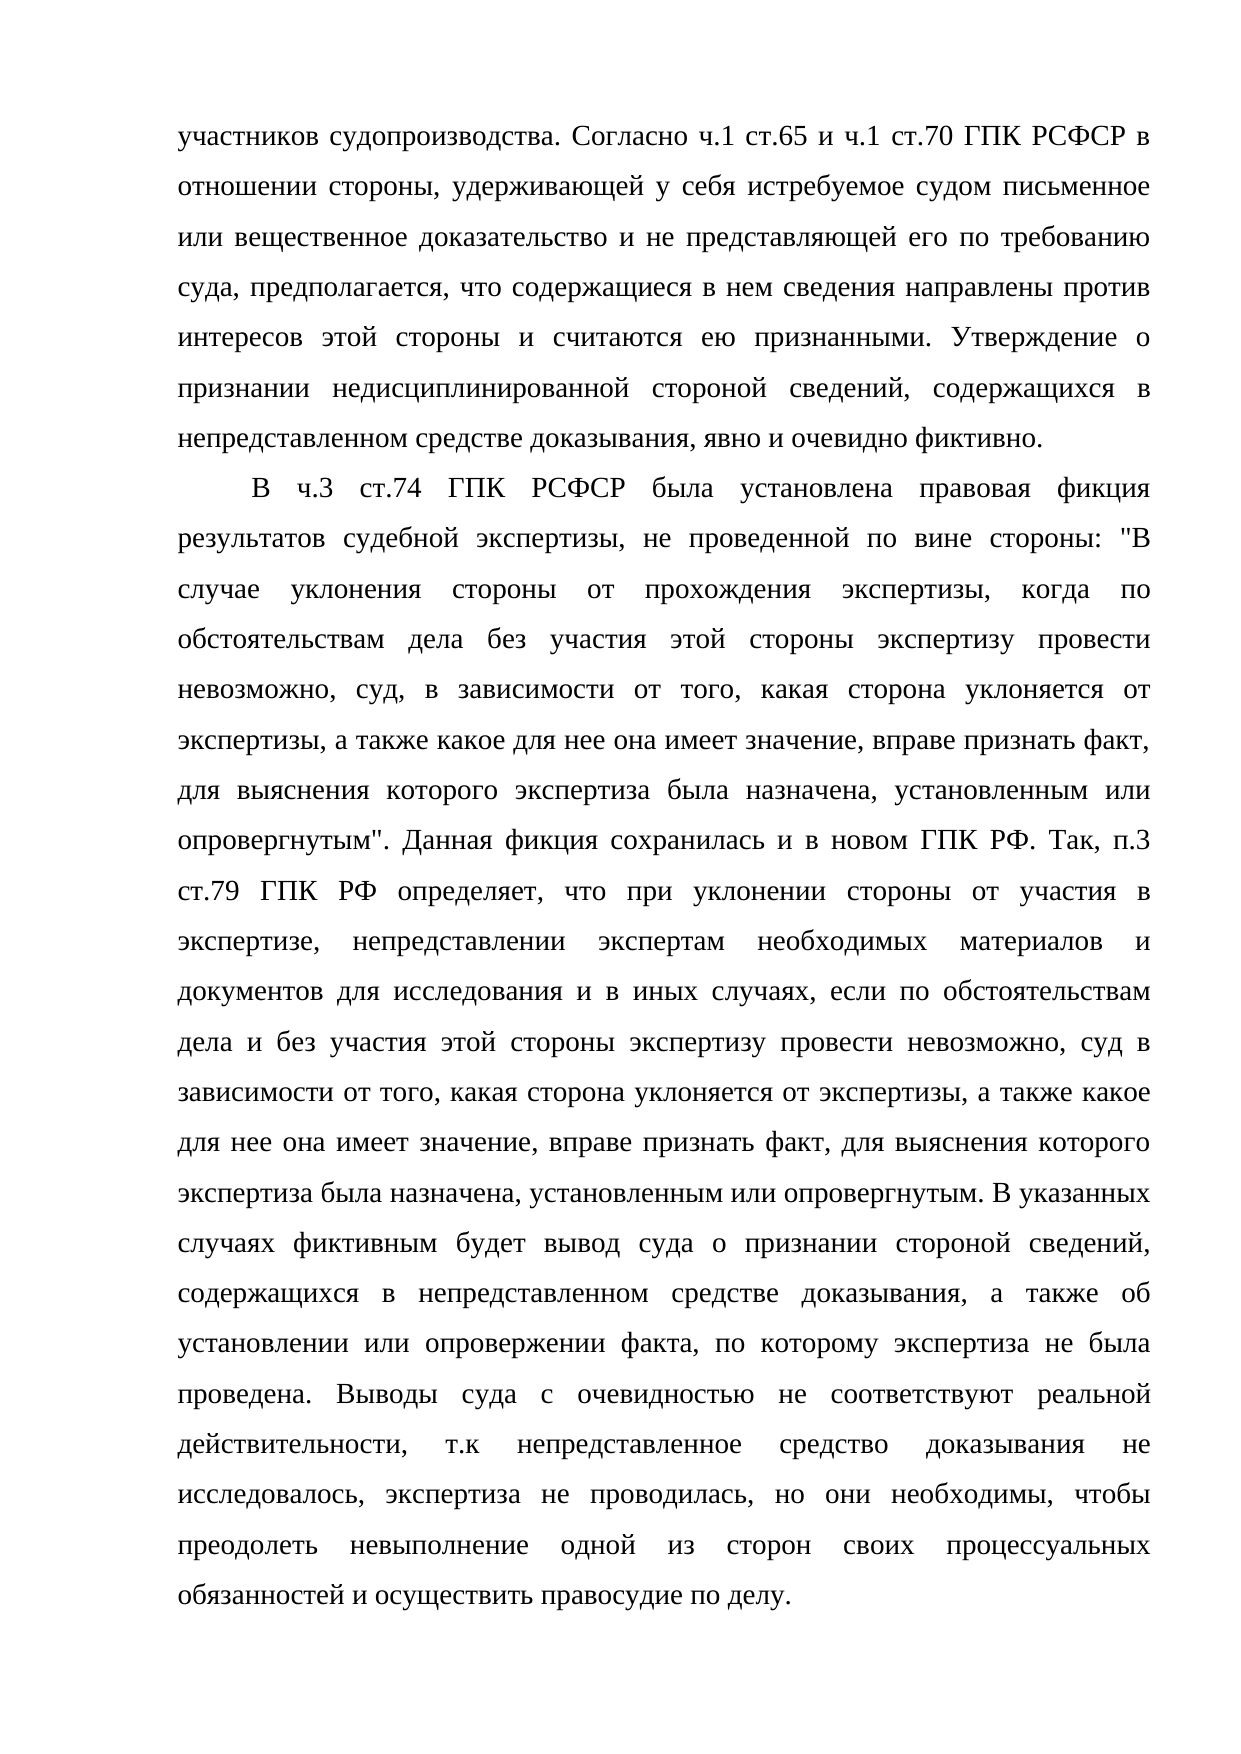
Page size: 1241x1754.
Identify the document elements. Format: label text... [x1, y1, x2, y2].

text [177, 118, 1152, 453]
text В ч.3 ст.74 ГПК РСФСР была установлена правовая фикция результатов судебной экспертизы, не проведенной по вине стороны: "В случае уклонения стороны от прохождения экспертизы, когда по обстоятельствам дела без участия этой стороны экспертизу провести невозможно, суд, в зависимости от того, какая сторона уклоняется от экспертизы, а также какое для нее она имеет значение, вправе признать факт, для выяснения которого экспертиза была назначена, установленным или опровергнутым". Данная фикция сохранилась и в новом ГПК РФ. Так, п.3 ст.79 ГПК РФ определяет, что при уклонении стороны от участия в экспертизе, непредставлении экспертам необходимых материалов и документов для исследования и в иных случаях, если по обстоятельствам дела и без участия этой стороны экспертизу провести невозможно, суд в зависимости от того, какая сторона уклоняется от экспертизы, а также какое для нее она имеет значение, вправе признать факт, для выяснения которого экспертиза была назначена, установленным или опровергнутым. В указанных случаях фиктивным будет вывод суда о признании стороной сведений, содержащихся в непредставленном средстве доказывания, а также об установлении или опровержении факта, по которому экспертиза не была проведена. Выводы суда с очевидностью не соответствуют реальной действительности, т.к непредставленное средство доказывания не исследовалось, экспертиза не проводилась, но они необходимы, чтобы преодолеть невыполнение одной из сторон своих процессуальных обязанностей и осуществить правосудие по делу. [177, 470, 1152, 1611]
